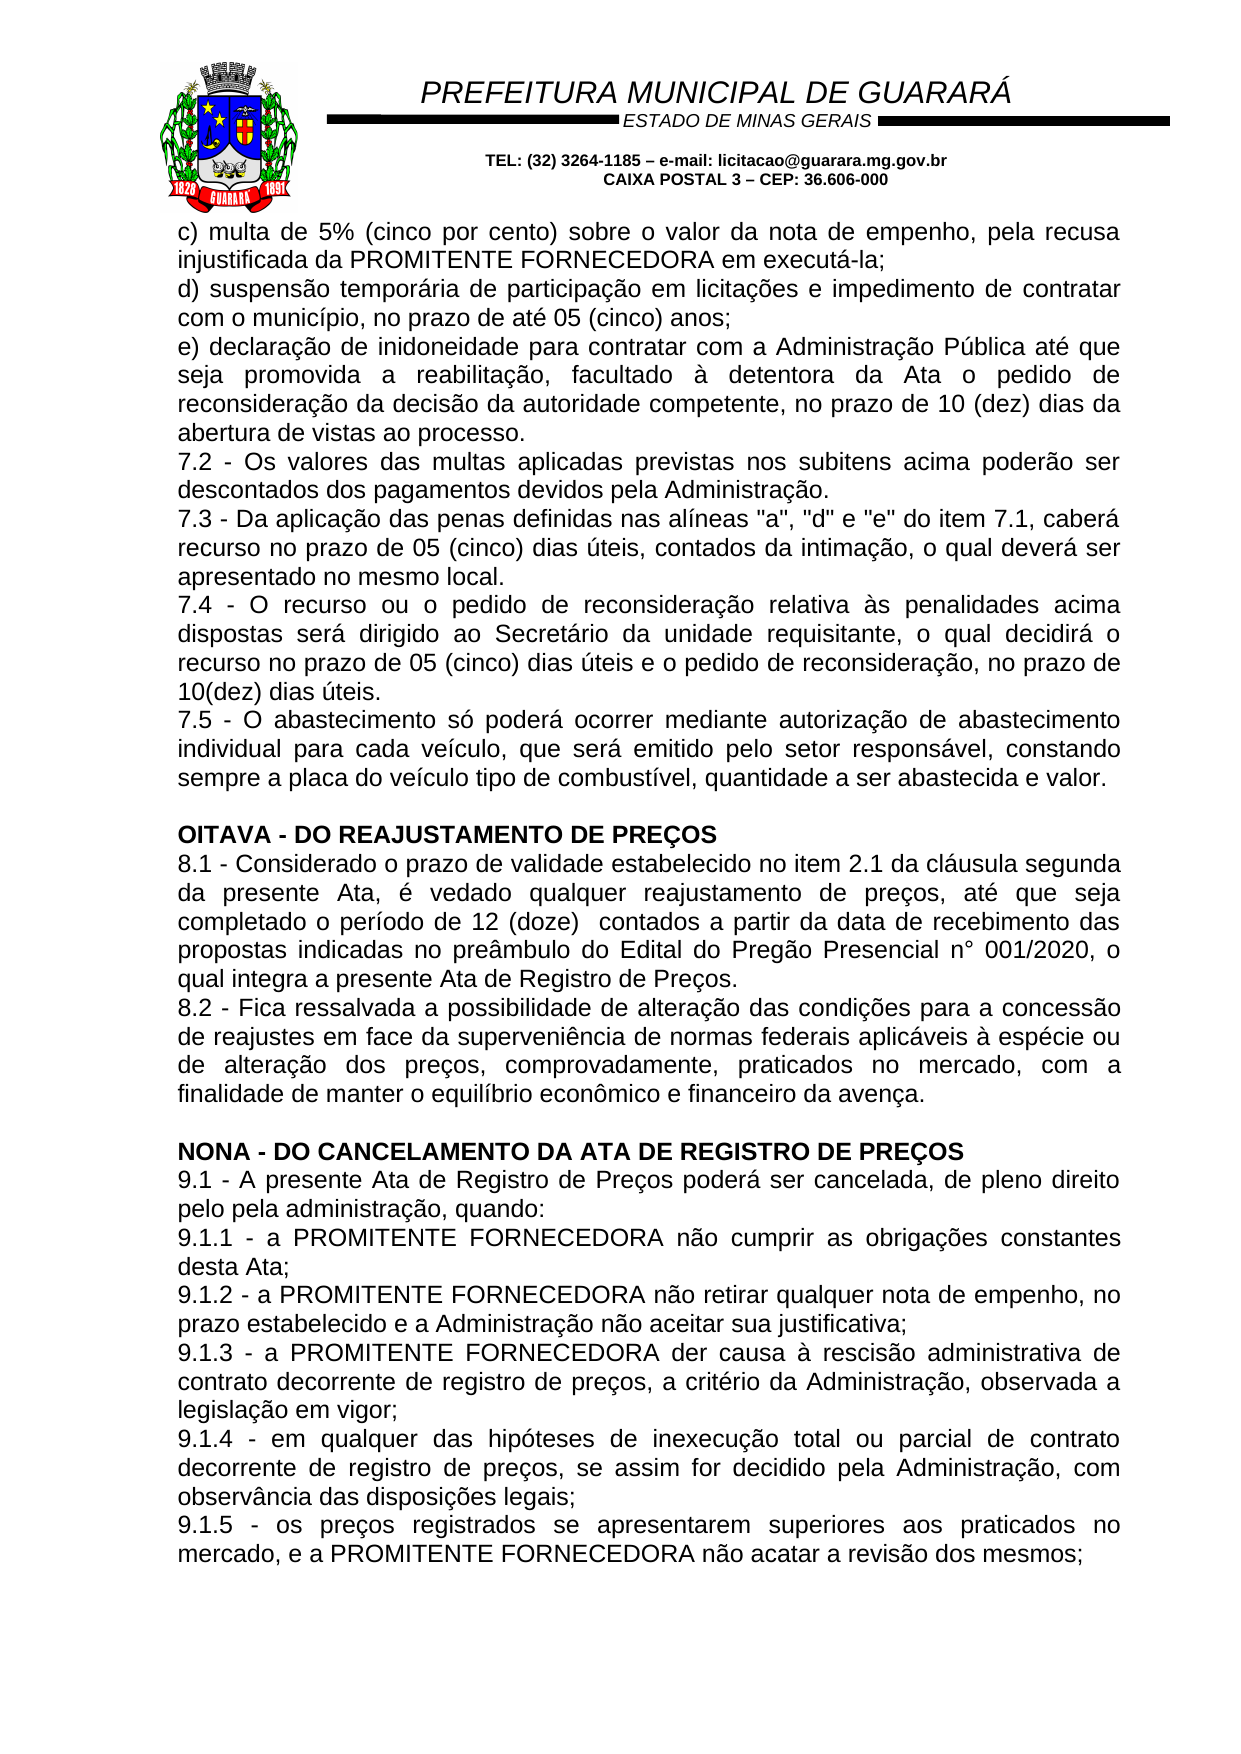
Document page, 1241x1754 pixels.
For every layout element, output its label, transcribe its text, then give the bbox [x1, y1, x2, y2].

text 7.3 - Da aplicação das penas definidas nas alíneas "a", "d" e "e" do item 7.1, caberá recurso no prazo de 05 (cinco) dias úteis, contados da intimação, o qual deverá ser apresentado no mesmo local. [177, 504, 1122, 591]
text 9.1.4 - em qualquer das hipóteses de inexecução total ou parcial de contrato decorrente de registro de preços, se assim for decidido pela Administração, com observância das disposições legais; [177, 1424, 1122, 1511]
text 9.1 - A presente Ata de Registro de Preços poderá ser cancelada, de pleno direito pelo pela administração, quando: [177, 1166, 1122, 1223]
text c) multa de 5% (cinco por cento) sobre o valor da nota de empenho, pela recusa injustificada da PROMITENTE FORNECEDORA em executá-la; [177, 217, 1122, 274]
text 7.2 - Os valores das multas aplicadas previstas nos subitens acima poderão ser descontados dos pagamentos devidos pela Administração. [177, 447, 1122, 504]
text 8.2 - Fica ressalvada a possibilidade de alteração das condições para a concessão de reajustes em face da superveniência de normas federais aplicáveis à espécie ou de alteração dos preços, comprovadamente, praticados no mercado, com a finalidade de manter o equilíbrio econômico e financeiro da avença. [177, 993, 1122, 1108]
text 9.1.5 - os preços registrados se apresentarem superiores aos praticados no mercado, e a PROMITENTE FORNECEDORA não acatar a revisão dos mesmos; [177, 1511, 1122, 1568]
text 7.4 - O recurso ou o pedido de reconsideração relativa às penalidades acima dispostas será dirigido ao Secretário da unidade requisitante, o qual decidirá o recurso no prazo de 05 (cinco) dias úteis e o pedido de reconsideração, no prazo de 10(dez) dias úteis. [177, 591, 1122, 706]
text d) suspensão temporária de participação em licitações e impedimento de contratar com o município, no prazo de até 05 (cinco) anos; [177, 274, 1122, 332]
text 8.1 - Considerado o prazo de validade estabelecido no item 2.1 da cláusula segunda da presente Ata, é vedado qualquer reajustamento de preços, até que seja completado o período de 12 (doze) contados a partir da data de recebimento das propostas indicadas no preâmbulo do Edital do Pregão Presencial n° 001/2020, o qual integra a presente Ata de Registro de Preços. [177, 849, 1122, 993]
picture [160, 62, 298, 213]
text 9.1.1 - a PROMITENTE FORNECEDORA não cumprir as obrigações constantes desta Ata; [177, 1223, 1122, 1281]
text NONA - DO CANCELAMENTO DA ATA DE REGISTRO DE PREÇOS [177, 1137, 1122, 1166]
text 9.1.3 - a PROMITENTE FORNECEDORA der causa à rescisão administrativa de contrato decorrente de registro de preços, a critério da Administração, observada a legislação em vigor; [177, 1338, 1122, 1424]
text e) declaração de inidoneidade para contratar com a Administração Pública até que seja promovida a reabilitação, facultado à detentora da Ata o pedido de reconsideração da decisão da autoridade competente, no prazo de 10 (dez) dias da abertura de vistas ao processo. [177, 332, 1122, 447]
text 9.1.2 - a PROMITENTE FORNECEDORA não retirar qualquer nota de empenho, no prazo estabelecido e a Administração não aceitar sua justificativa; [177, 1281, 1122, 1338]
text OITAVA - DO REAJUSTAMENTO DE PREÇOS [177, 821, 1122, 849]
text 7.5 - O abastecimento só poderá ocorrer mediante autorização de abastecimento individual para cada veículo, que será emitido pelo setor responsável, constando sempre a placa do veículo tipo de combustível, quantidade a ser abastecida e valor. [177, 706, 1122, 792]
